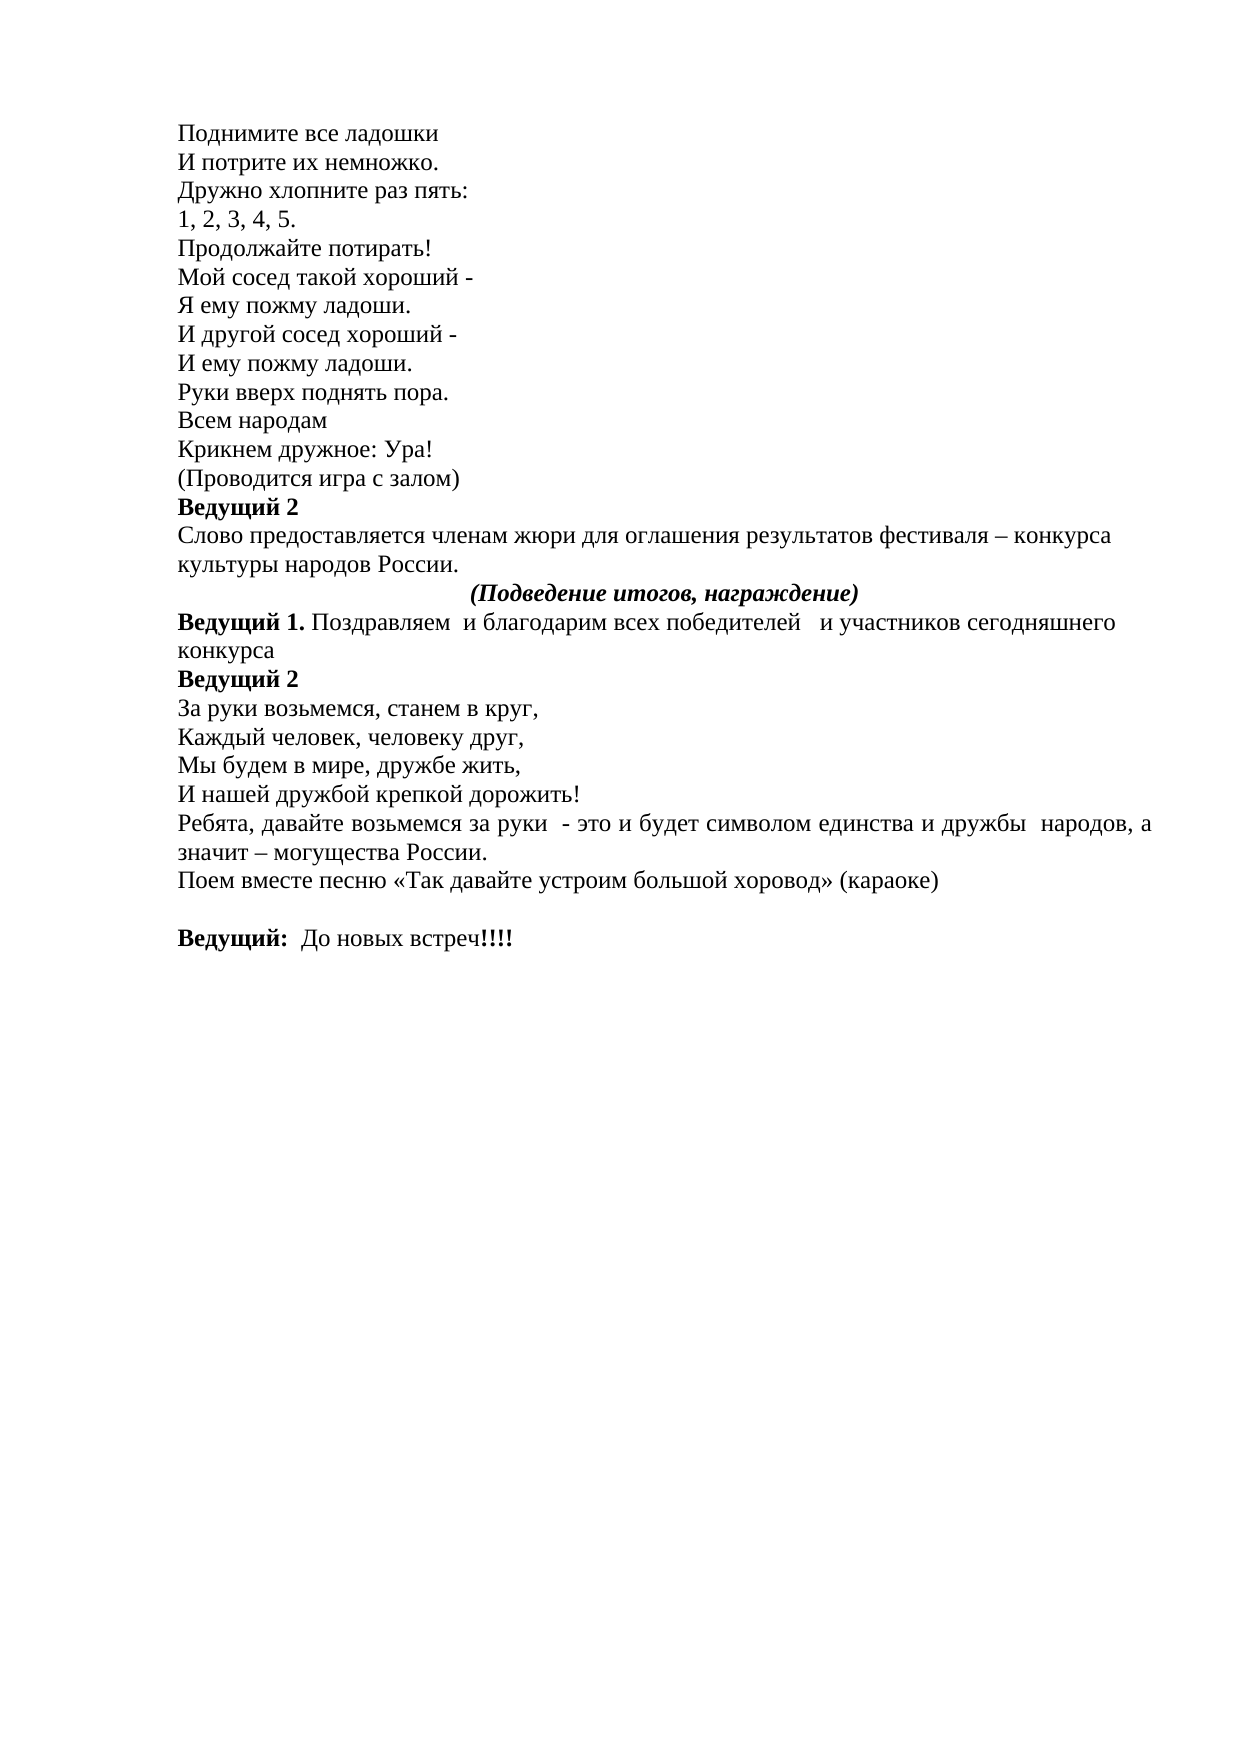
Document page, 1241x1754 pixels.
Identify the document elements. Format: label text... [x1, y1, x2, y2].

text Ведущий 1. Поздравляем и благодарим всех победителей и участников сегодняшнего конкурса [177, 607, 1152, 664]
text Слово предоставляется членам жюри для оглашения результатов фестиваля – конкурса культуры народов России. [177, 521, 1152, 578]
text Ребята, давайте возьмемся за руки - это и будет символом единства и дружбы народов, а значит – могущества России. [177, 808, 1152, 866]
text Поднимите все ладошки И потрите их немножко. Дружно хлопните раз пять: 1, 2, 3, 4, 5. Продолжайте потирать! Мой сосед такой хороший - Я ему пожму ладоши. И другой сосед хороший - И ему пожму ладоши. Руки вверх поднять пора. Всем народам Крикнем дружное: Ура! [177, 118, 1152, 463]
text Мы будем в мире, дружбе жить, [177, 751, 1152, 779]
text Ведущий 2 [177, 492, 1152, 521]
text Ведущий: До новых встреч!!!! [177, 923, 1152, 952]
text Поем вместе песню «Так давайте устроим большой хоровод» (караоке) [177, 866, 1152, 894]
text (Проводится игра с залом) [177, 463, 1152, 492]
text И нашей дружбой крепкой дорожить! [177, 779, 1152, 808]
text Каждый человек, человеку друг, [177, 722, 1152, 751]
text За руки возьмемся, станем в круг, [177, 693, 1152, 722]
text Ведущий 2 [177, 664, 1152, 693]
text (Подведение итогов, награждение) [177, 578, 1152, 607]
